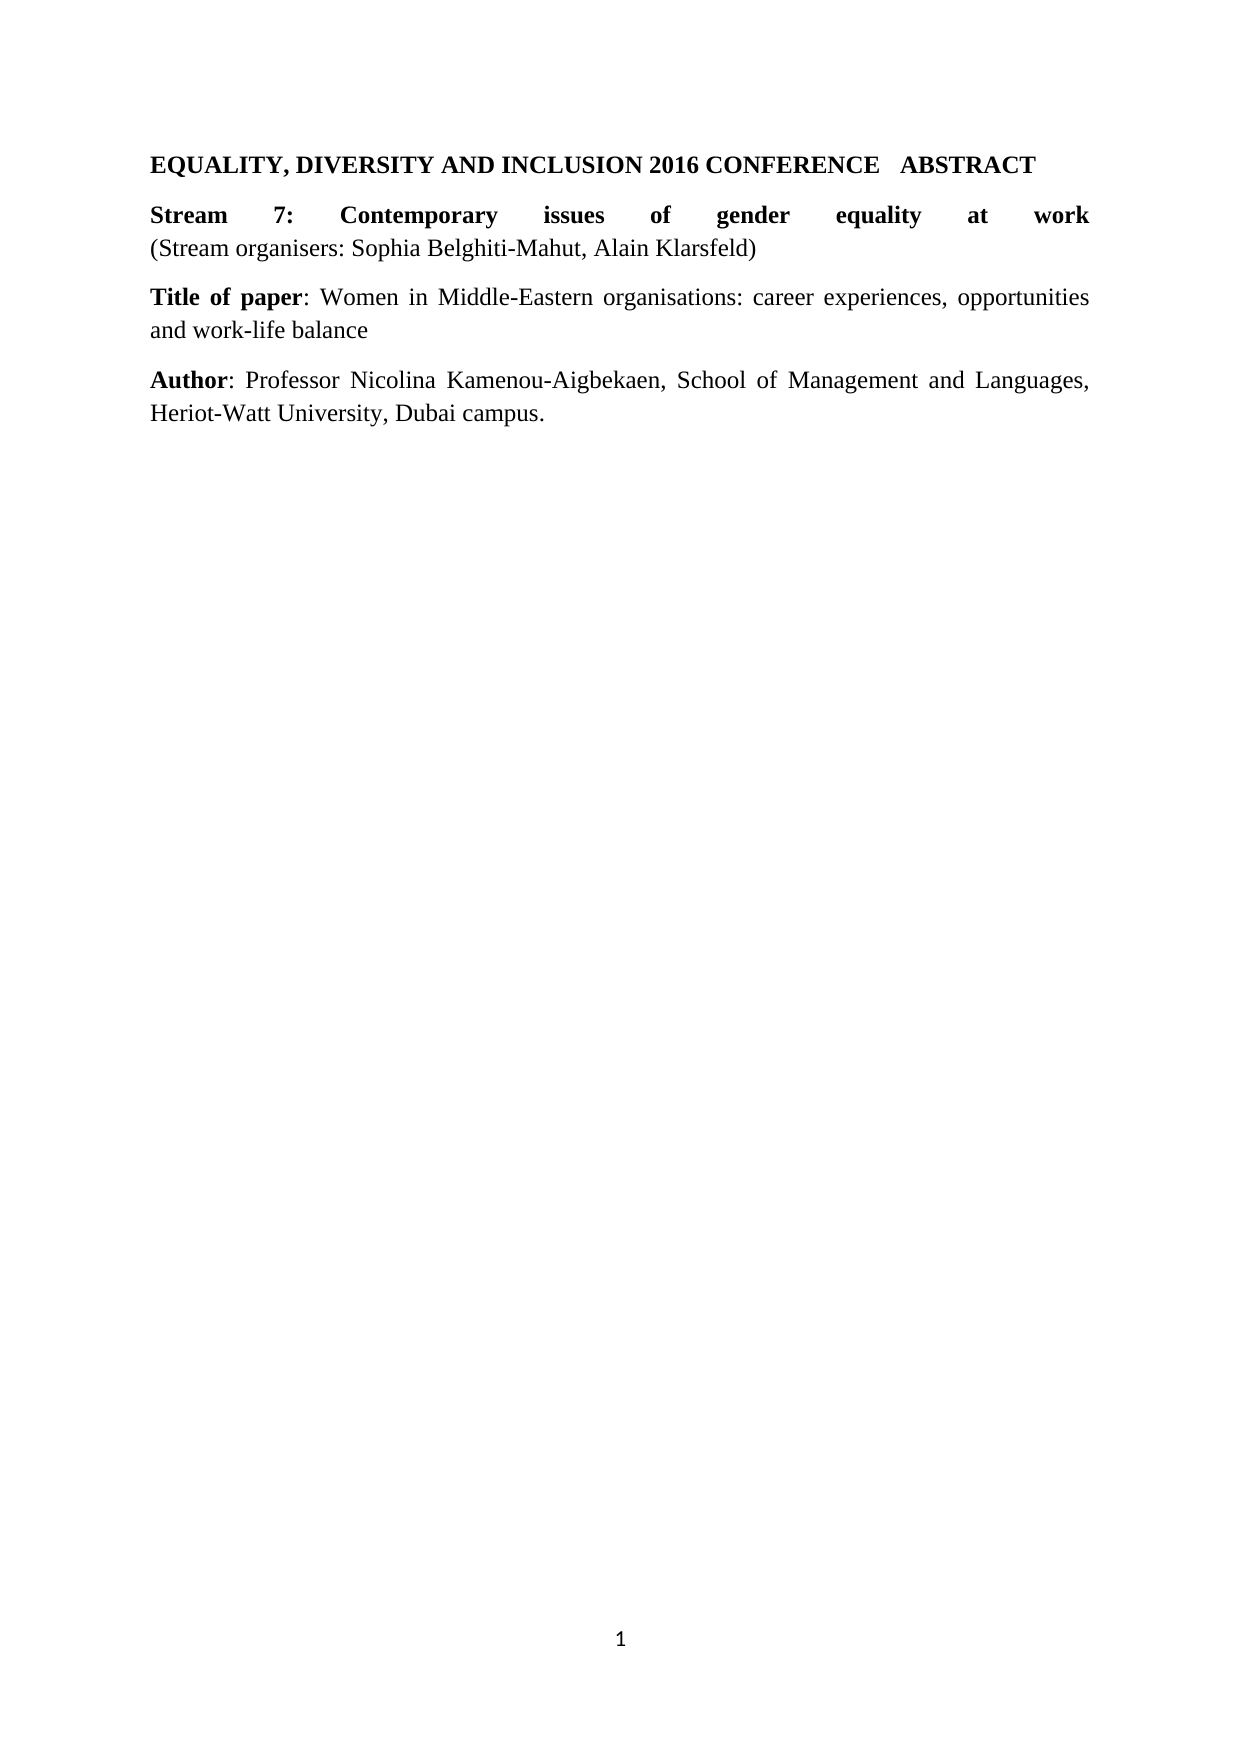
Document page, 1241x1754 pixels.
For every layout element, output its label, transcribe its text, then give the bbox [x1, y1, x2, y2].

text Stream 7: Contemporary issues of gender equality at work (Stream organisers: Sophia Belghiti-Mahut, Alain Klarsfeld) [150, 200, 1090, 261]
text Title of paper: Women in Middle-Eastern organisations: career experiences, opportunities and work-life balance [150, 282, 1090, 344]
text Author: Professor Nicolina Kamenou-Aigbekaen, School of Management and Languages, Heriot-Watt University, Dubai campus. [150, 365, 1090, 427]
text EQUALITY, DIVERSITY AND INCLUSION 2016 CONFERENCE ABSTRACT [150, 150, 1090, 179]
